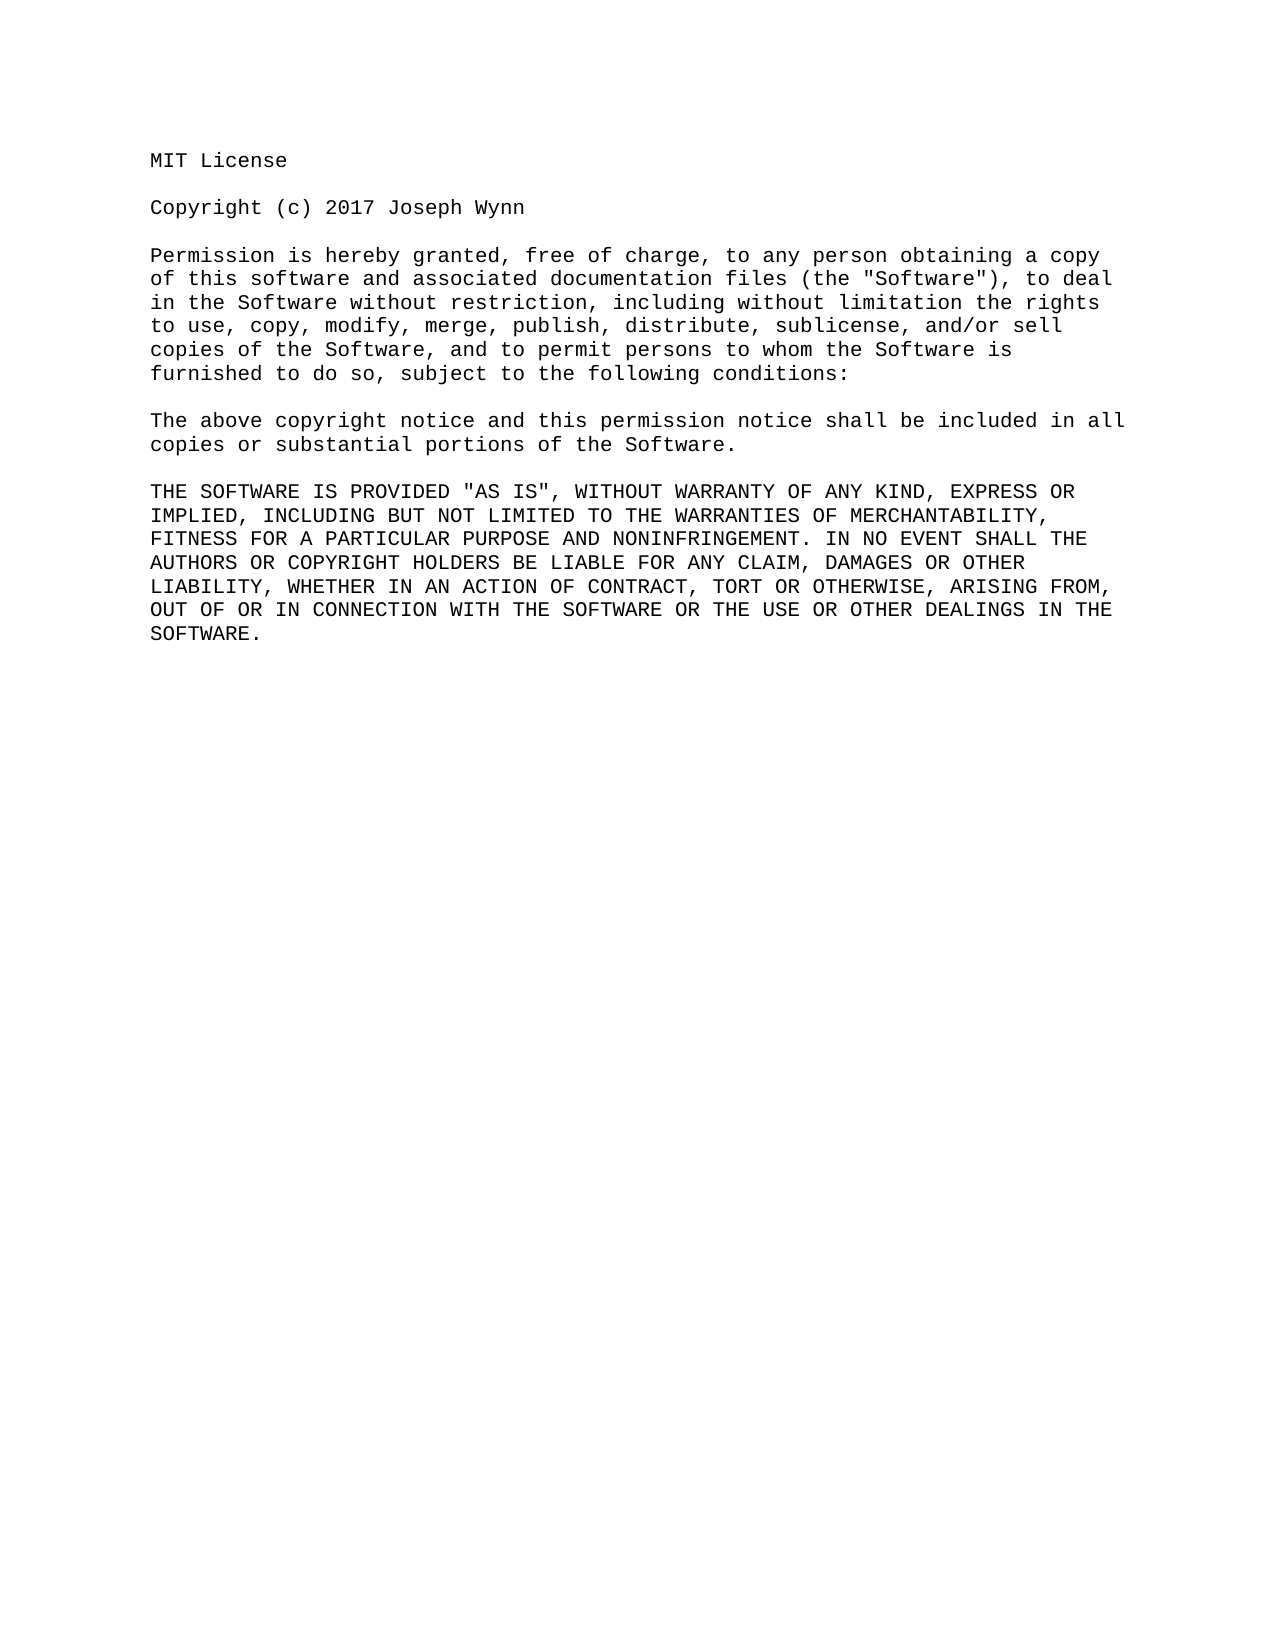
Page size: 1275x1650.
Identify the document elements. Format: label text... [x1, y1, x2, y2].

text Permission is hereby granted, free of charge, to any person obtaining a copy [150, 244, 1125, 268]
text SOFTWARE. [150, 623, 1125, 647]
text copies of the Software, and to permit persons to whom the Software is [150, 339, 1125, 363]
text to use, copy, modify, merge, publish, distribute, sublicense, and/or sell [150, 316, 1125, 339]
text FITNESS FOR A PARTICULAR PURPOSE AND NONINFRINGEMENT. IN NO EVENT SHALL THE [150, 528, 1125, 552]
text Copyright (c) 2017 Joseph Wynn [150, 197, 1125, 221]
text The above copyright notice and this permission notice shall be included in all [150, 410, 1125, 434]
text copies or substantial portions of the Software. [150, 434, 1125, 457]
text THE SOFTWARE IS PROVIDED "AS IS", WITHOUT WARRANTY OF ANY KIND, EXPRESS OR [150, 481, 1125, 505]
text IMPLIED, INCLUDING BUT NOT LIMITED TO THE WARRANTIES OF MERCHANTABILITY, [150, 505, 1125, 528]
text OUT OF OR IN CONNECTION WITH THE SOFTWARE OR THE USE OR OTHER DEALINGS IN THE [150, 599, 1125, 623]
text LIABILITY, WHETHER IN AN ACTION OF CONTRACT, TORT OR OTHERWISE, ARISING FROM, [150, 576, 1125, 599]
text furnished to do so, subject to the following conditions: [150, 363, 1125, 386]
text in the Software without restriction, including without limitation the rights [150, 292, 1125, 316]
text MIT License [150, 150, 1125, 174]
text AUTHORS OR COPYRIGHT HOLDERS BE LIABLE FOR ANY CLAIM, DAMAGES OR OTHER [150, 552, 1125, 576]
text of this software and associated documentation files (the "Software"), to deal [150, 268, 1125, 292]
